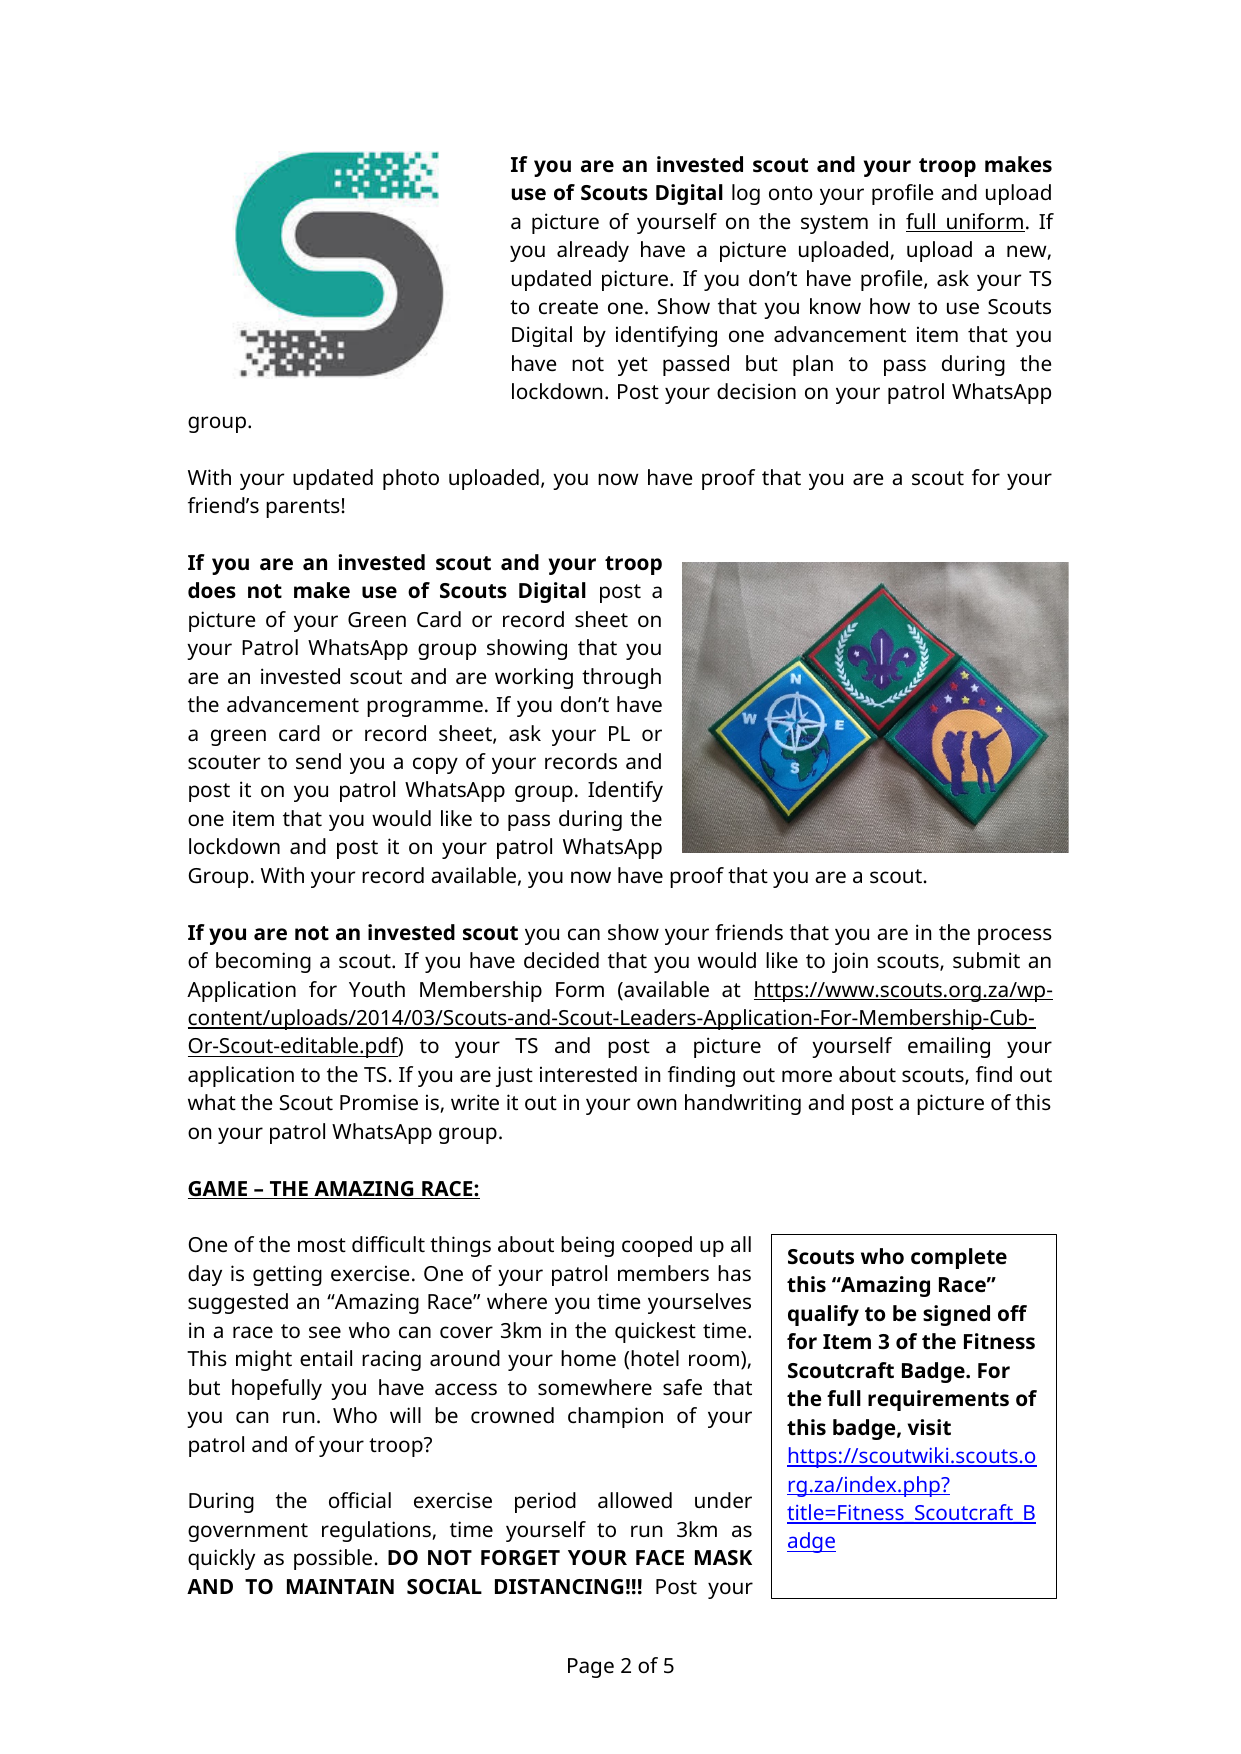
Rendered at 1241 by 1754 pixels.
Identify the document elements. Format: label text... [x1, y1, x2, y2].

text If you are not an invested scout you can show your friends that you are in the process of becoming a scout. If you have decided that you would like to join scouts, submit an Application for Youth Membership Form (available at https://www.scouts.org.za/wp-content/uploads/2014/03/Scouts-and-Scout-Leaders-Application-For-Membership-Cub-Or-Scout-editable.pdf) to your TS and post a picture of yourself emailing your application to the TS. If you are just interested in finding out more about scouts, find out what the Scout Promise is, write it out in your own handwriting and post a picture of this on your patrol WhatsApp group. [187, 918, 1053, 1145]
text With your updated photo uploaded, you now have proof that you are a scout for your friend’s parents! [187, 463, 1053, 520]
picture [187, 151, 492, 379]
text One of the most difficult things about being cooped up all day is getting exercise. One of your patrol members has suggested an “Amazing Race” where you time yourselves in a race to see who can cover 3km in the quickest time. This might entail racing around your home (hotel room), but hopefully you have access to somewhere safe that you can run. Who will be crowned champion of your patrol and of your troop? [187, 1231, 1053, 1458]
picture [682, 562, 1069, 853]
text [187, 1487, 1053, 1600]
text GAME – THE AMAZING RACE: [187, 1174, 1053, 1202]
